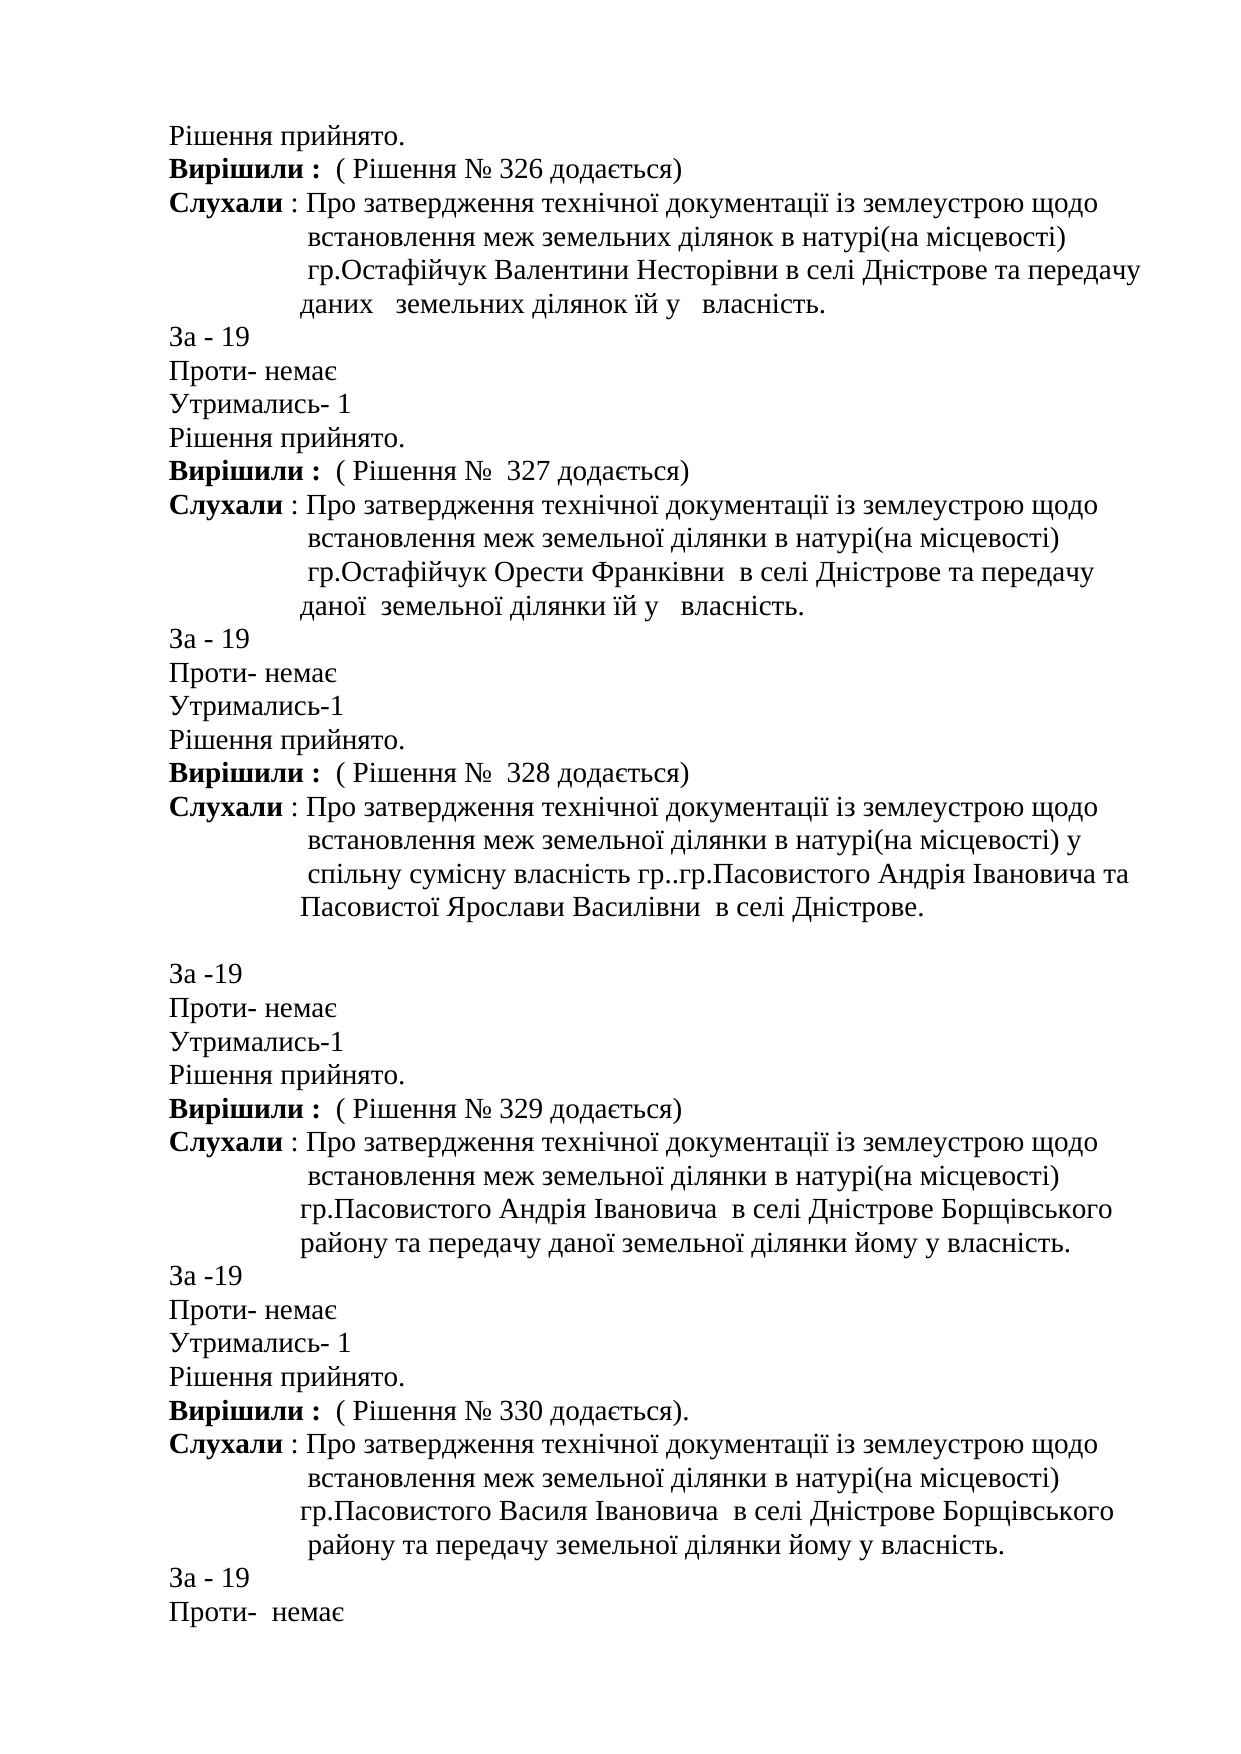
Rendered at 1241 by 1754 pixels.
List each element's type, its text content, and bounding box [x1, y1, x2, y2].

text Рішення прийнято. [169, 1359, 1181, 1393]
text гр.Остафійчук Орести Франківни в селі Дністрове та передачу [169, 554, 1181, 588]
text даної земельної ділянки їй у власність. [169, 588, 1181, 621]
text встановлення меж земельної ділянки в натурі(на місцевості) [169, 1460, 1181, 1493]
text Проти- немає [169, 655, 1181, 688]
text встановлення меж земельної ділянки в натурі(на місцевості) [169, 521, 1181, 554]
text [169, 219, 1181, 252]
text Слухали : Про затвердження технічної документації із землеустрою щодо [169, 789, 1181, 822]
text гр.Пасовистого Андрія Івановича в селі Дністрове Борщівського [169, 1191, 1181, 1225]
text За -19 [169, 957, 1181, 990]
text Слухали : Про затвердження технічної документації із землеустрою щодо [169, 487, 1181, 521]
text Вирішили : ( Рішення № 326 додається) [169, 152, 1181, 185]
text Утримались- 1 [169, 1326, 1181, 1359]
text Вирішили : ( Рішення № 330 додається). [169, 1393, 1181, 1426]
text Слухали : Про затвердження технічної документації із землеустрою щодо [169, 1124, 1181, 1158]
text району та передачу даної земельної ділянки йому у власність. [169, 1225, 1181, 1258]
text Рішення прийнято. [169, 1057, 1181, 1091]
text За -19 [169, 1258, 1181, 1292]
text Рішення прийнято. [169, 118, 1181, 152]
text Вирішили : ( Рішення № 329 додається) [169, 1091, 1181, 1124]
text За - 19 [169, 1560, 1181, 1594]
text району та передачу земельної ділянки йому у власність. [169, 1527, 1181, 1560]
text Утримались- 1 [169, 386, 1181, 420]
text Пасовистої Ярослави Василівни в селі Дністрове. [169, 889, 1181, 923]
text Рішення прийнято. [169, 722, 1181, 755]
text даних земельних ділянок їй у власність. [169, 286, 1181, 319]
text спільну сумісну власність гр..гр.Пасовистого Андрія Івановича та [169, 856, 1181, 889]
text гр.Остафійчук Валентини Несторівни в селі Дністрове та передачу [169, 252, 1181, 286]
text Рішення прийнято. [169, 420, 1181, 453]
text гр.Пасовистого Василя Івановича в селі Дністрове Борщівського [169, 1493, 1181, 1527]
text встановлення меж земельної ділянки в натурі(на місцевості) [169, 1158, 1181, 1191]
text Вирішили : ( Рішення № 327 додається) [169, 453, 1181, 487]
text Утримались-1 [169, 1024, 1181, 1057]
text За - 19 [169, 319, 1181, 353]
text Проти- немає [169, 1292, 1181, 1326]
text За - 19 [169, 621, 1181, 655]
text Вирішили : ( Рішення № 328 додається) [169, 755, 1181, 789]
text Слухали : Про затвердження технічної документації із землеустрою щодо [169, 185, 1181, 219]
text Слухали : Про затвердження технічної документації із землеустрою щодо [169, 1426, 1181, 1460]
text Проти- немає [169, 990, 1181, 1024]
text Проти- немає [169, 1594, 1181, 1627]
text Утримались-1 [169, 688, 1181, 722]
text встановлення меж земельної ділянки в натурі(на місцевості) у [169, 822, 1181, 856]
text Проти- немає [169, 353, 1181, 386]
